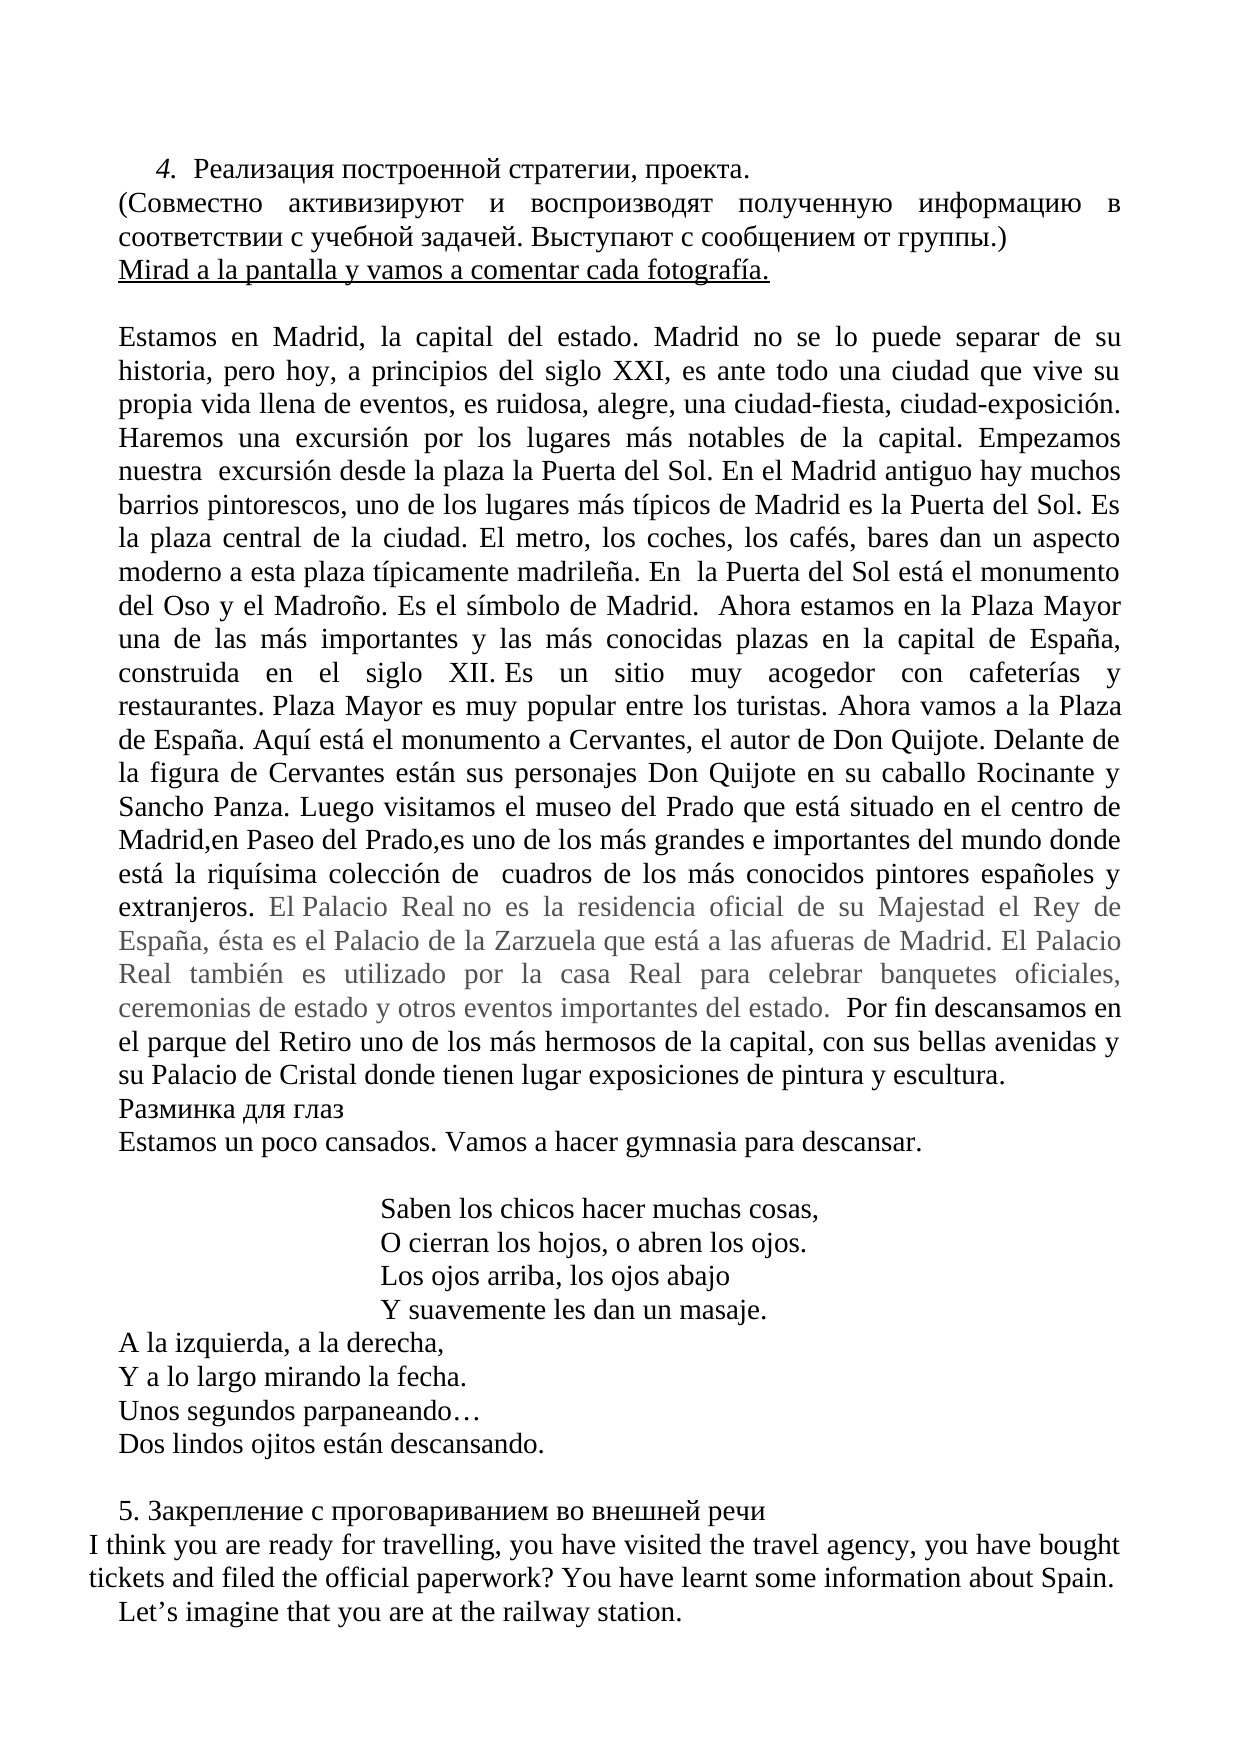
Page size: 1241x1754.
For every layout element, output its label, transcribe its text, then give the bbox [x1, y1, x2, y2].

text Let’s imagine that you are at the railway station. [118, 1594, 1122, 1627]
text A la izquierda, a la derecha, [118, 1326, 1122, 1359]
text Разминка для глаз [118, 1091, 1122, 1124]
list Реализация построенной стратегии, проекта. [156, 152, 1122, 185]
text O cierran los hojos, o abren los ojos. [88, 1225, 1122, 1258]
text I think you are ready for travelling, you have visited the travel agency, you have bought tickets and filed the official paperwork? You have learnt some information about Spain. [88, 1527, 1122, 1594]
text Mirad a la pantalla y vamos a comentar cada fotografía. [118, 252, 1122, 286]
text Los ojos arriba, los ojos abajo [88, 1258, 1122, 1292]
text Y a lo largo mirando la fecha. [118, 1359, 1122, 1393]
text 5. Закрепление с проговариванием во внешней речи [118, 1493, 1122, 1527]
text Saben los chicos hacer muchas cosas, [88, 1191, 1122, 1225]
text Estamos en Madrid, la capital del estado. Madrid no se lo puede separar de su historia, pero hoy, a principios del siglo XXI, es ante todo una ciudad que vive su propia vida llena de eventos, es ruidosa, alegre, una ciudad-fiesta, ciudad-exposición. Haremos una excursión por los lugares más notables de la capital. Empezamos nuestra excursión desde la plaza la Puerta del Sol. En el Madrid antiguo hay muchos barrios pintorescos, uno de los lugares más típicos de Madrid es la Puerta del Sol. Es la plaza central de la ciudad. El metro, los coches, los cafés, bares dan un aspecto moderno a esta plaza típicamente madrileña. En la Puerta del Sol está el monumento del Oso y el Madroño. Es el símbolo de Madrid. Ahora estamos en la Plaza Mayor una de las más importantes y las más conocidas plazas en la capital de España, construida en el siglo XII. Es un sitio muy acogedor con cafeterías y restaurantes. Plaza Mayor es muy popular entre los turistas. Ahora vamos a la Plaza de España. Aquí está el monumento a Cervantes, el autor de Don Quijote. Delante de la figura de Cervantes están sus personajes Don Quijote en su caballo Rocinante y Sancho Panza. Luego visitamos el museo del Prado que está situado en el centro de Madrid,en Paseo del Prado,es uno de los más grandes e importantes del mundo donde está la riquísima colección de cuadros de los más conocidos pintores españoles y extranjeros. El Palacio Real no es la residencia oficial de su Majestad el Rey de España, ésta es el Palacio de la Zarzuela que está a las afueras de Madrid. El Palacio Real también es utilizado por la casa Real para celebrar banquetes oficiales, ceremonias de estado y otros eventos importantes del estado. Por fin descansamos en el parque del Retiro uno de los más hermosos de la capital, con sus bellas avenidas y su Palacio de Cristal donde tienen lugar exposiciones de pintura y escultura. [118, 319, 1122, 923]
text Estamos un poco cansados. Vamos a hacer gymnasia para descansar. [118, 1124, 1122, 1158]
text Unos segundos parpaneando… [118, 1393, 1122, 1426]
list (Совместно активизируют и воспроизводят полученную информацию в соответствии с учебной задачей. Выступают с сообщением от группы.) [118, 185, 1122, 252]
text Y suavemente les dan un masaje. [88, 1292, 1122, 1326]
text Dos lindos ojitos están descansando. [118, 1426, 1122, 1460]
